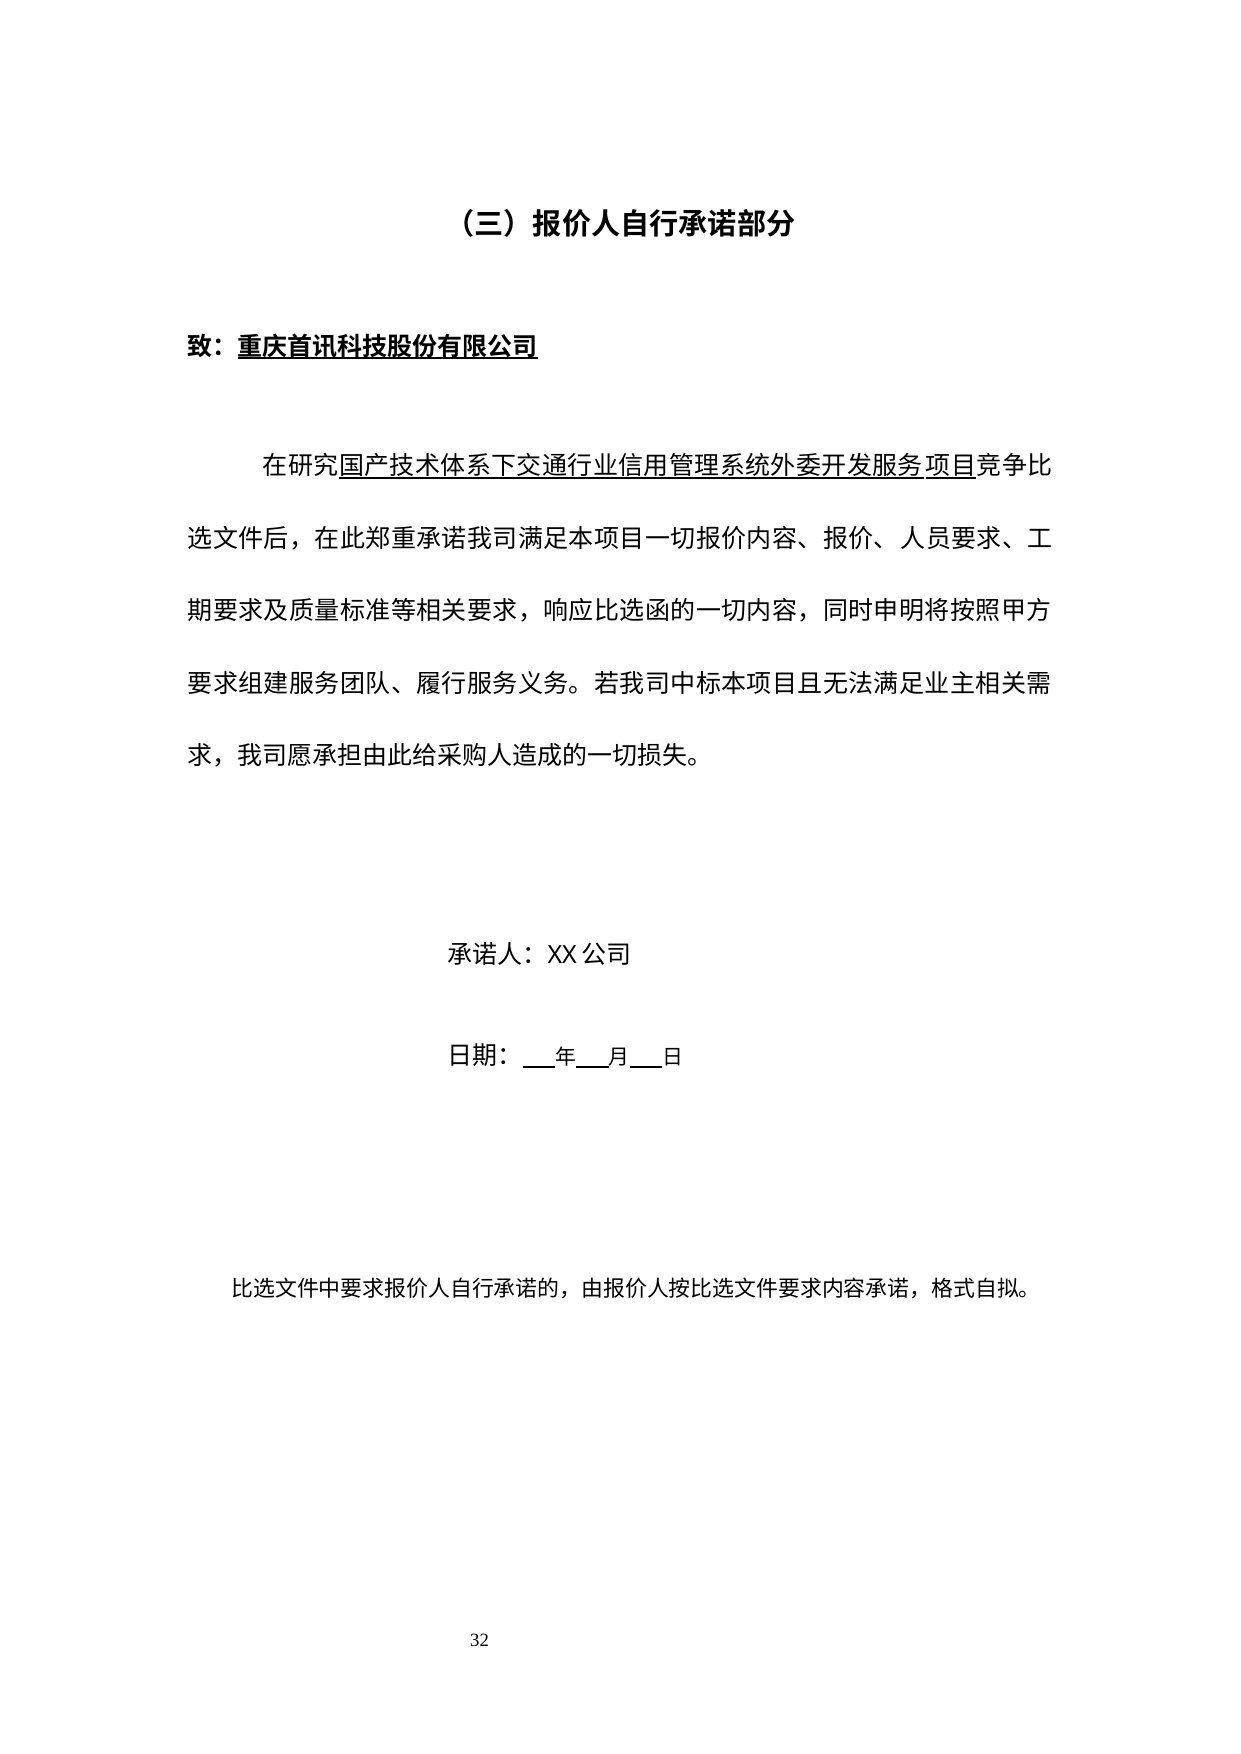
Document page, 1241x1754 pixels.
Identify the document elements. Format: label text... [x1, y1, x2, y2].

text 致：重庆首讯科技股份有限公司 [187, 312, 1053, 377]
subtitle （三）报价人自行承诺部分 [187, 189, 1053, 254]
text 承诺人：XX公司 [187, 920, 1053, 985]
text 比选文件中要求报价人自行承诺的，由报价人按比选文件要求内容承诺，格式自拟。 [187, 1270, 1053, 1303]
text 日期： 年 月 日 [187, 1021, 1053, 1086]
text 在研究国产技术体系下交通行业信用管理系统外委开发服务项目竞争比选文件后，在此郑重承诺我司满足本项目一切报价内容、报价、人员要求、工期要求及质量标准等相关要求，响应比选函的一切内容，同时申明将按照甲方要求组建服务团队、履行服务义务。若我司中标本项目且无法满足业主相关需求，我司愿承担由此给采购人造成的一切损失。 [187, 446, 1053, 772]
